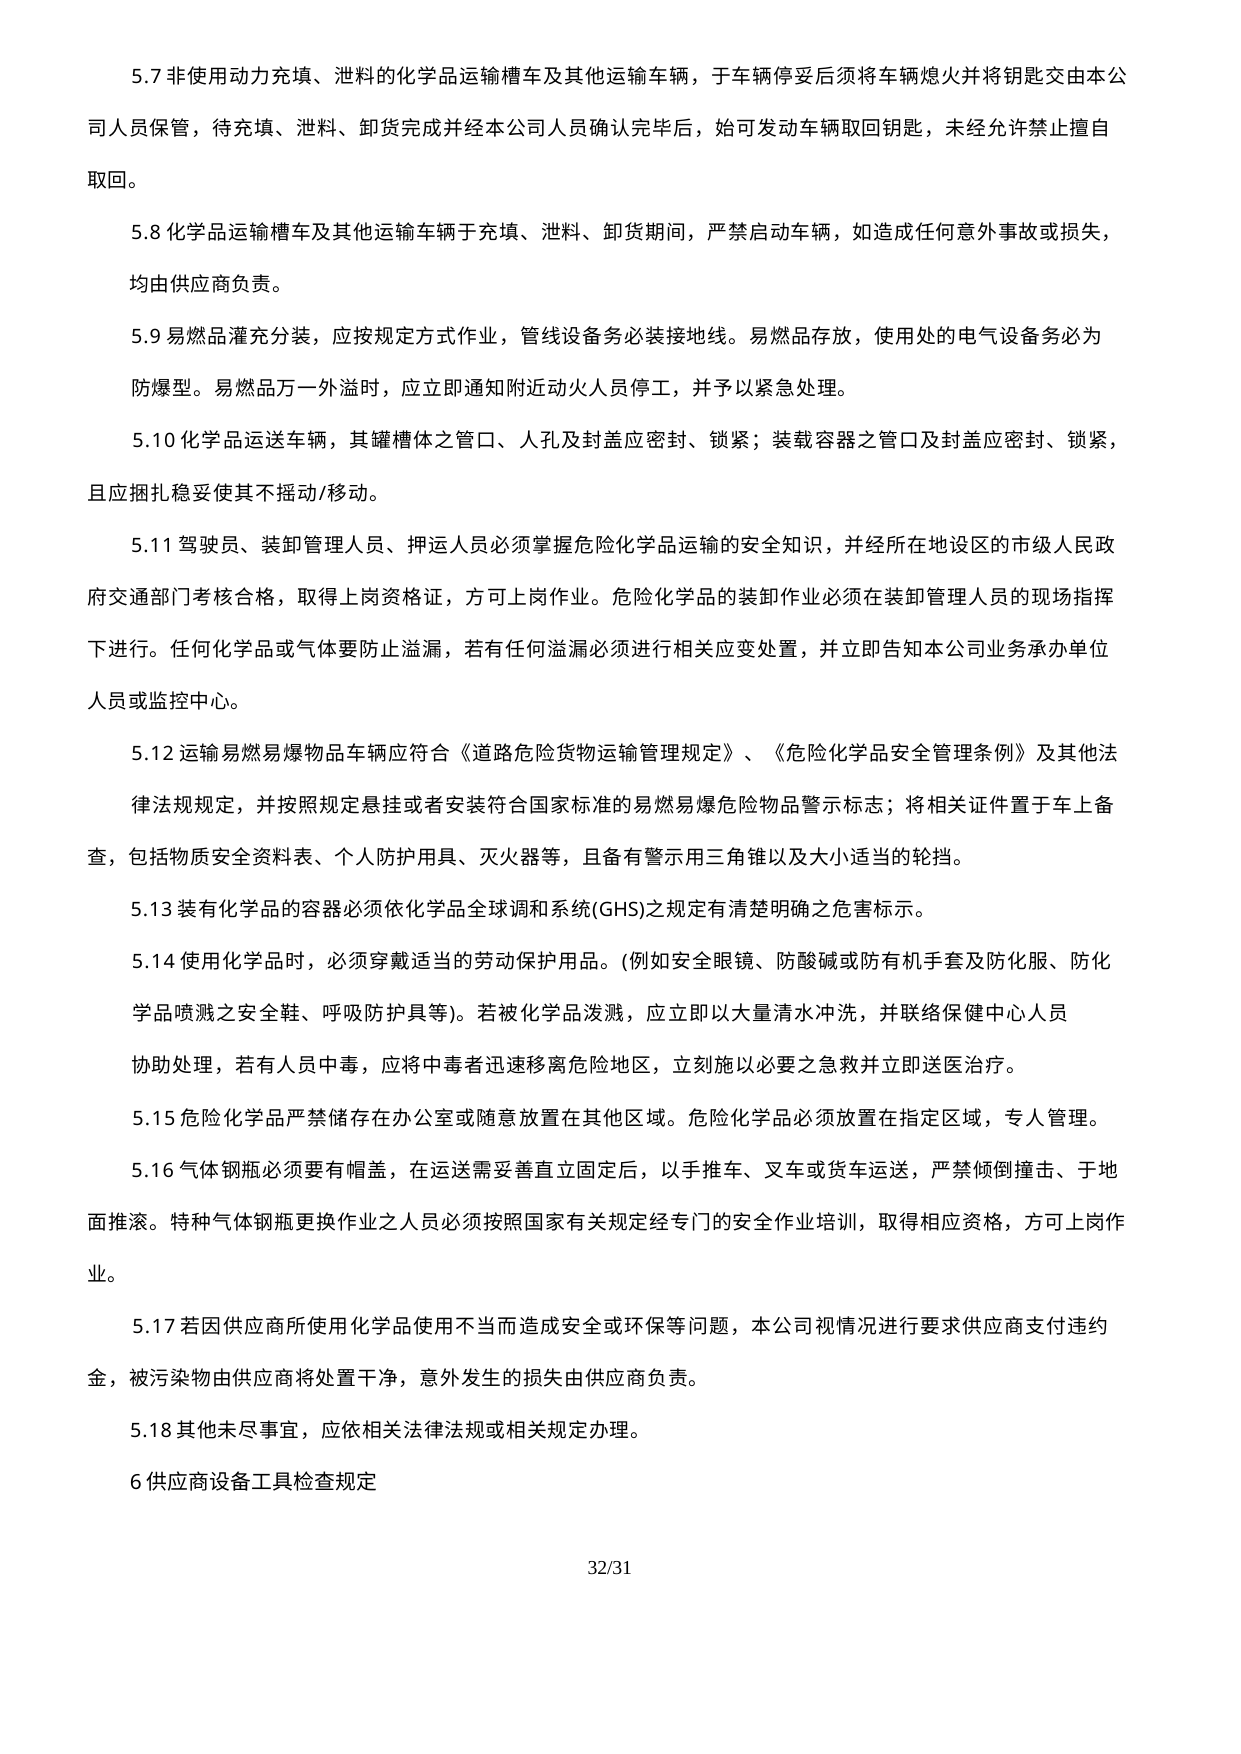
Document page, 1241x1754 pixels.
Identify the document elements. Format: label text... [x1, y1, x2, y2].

text 6供应商设备工具检查规定 [87, 1448, 1127, 1500]
text 5.8化学品运输槽车及其他运输车辆于充填、泄料、卸货期间，严禁启动车辆，如造成任何意外事故或损失， [87, 198, 1127, 250]
text 5.13装有化学品的容器必须依化学品全球调和系统(GHS)之规定有清楚明确之危害标示。 [87, 875, 1127, 927]
text 协助处理，若有人员中毒，应将中毒者迅速移离危险地区，立刻施以必要之急救并立即送医治疗。 [87, 1031, 1127, 1083]
text 5.14使用化学品时，必须穿戴适当的劳动保护用品。(例如安全眼镜、防酸碱或防有机手套及防化服、防化 [87, 927, 1127, 979]
text 5.9易燃品灌充分装，应按规定方式作业，管线设备务必装接地线。易燃品存放，使用处的电气设备务必为 [87, 302, 1127, 354]
text 5.16气体钢瓶必须要有帽盖，在运送需妥善直立固定后，以手推车、叉车或货车运送，严禁倾倒撞击、于地面推滚。特种气体钢瓶更换作业之人员必须按照国家有关规定经专门的安全作业培训，取得相应资格，方可上岗作业。 [87, 1135, 1127, 1292]
text 5.12运输易燃易爆物品车辆应符合《道路危险货物运输管理规定》、《危险化学品安全管理条例》及其他法 [87, 719, 1127, 771]
text 防爆型。易燃品万一外溢时，应立即通知附近动火人员停工，并予以紧急处理。 [87, 354, 1127, 406]
text 5.18其他未尽事宜，应依相关法律法规或相关规定办理。 [87, 1396, 1127, 1448]
text 5.11驾驶员、装卸管理人员、押运人员必须掌握危险化学品运输的安全知识，并经所在地设区的市级人民政府交通部门考核合格，取得上岗资格证，方可上岗作业。危险化学品的装卸作业必须在装卸管理人员的现场指挥下进行。任何化学品或气体要防止溢漏，若有任何溢漏必须进行相关应变处置，并立即告知本公司业务承办单位人员或监控中心。 [87, 510, 1127, 719]
text 学品喷溅之安全鞋、呼吸防护具等)。若被化学品泼溅，应立即以大量清水冲洗，并联络保健中心人员 [87, 979, 1127, 1031]
text 5.17若因供应商所使用化学品使用不当而造成安全或环保等问题，本公司视情况进行要求供应商支付违约金，被污染物由供应商将处置干净，意外发生的损失由供应商负责。 [87, 1292, 1127, 1396]
text 律法规规定，并按照规定悬挂或者安装符合国家标准的易燃易爆危险物品警示标志；将相关证件置于车上备查，包括物质安全资料表、个人防护用具、灭火器等，且备有警示用三角锥以及大小适当的轮挡。 [87, 771, 1127, 875]
text 5.7非使用动力充填、泄料的化学品运输槽车及其他运输车辆，于车辆停妥后须将车辆熄火并将钥匙交由本公司人员保管，待充填、泄料、卸货完成并经本公司人员确认完毕后，始可发动车辆取回钥匙，未经允许禁止擅自取回。 [87, 42, 1127, 198]
text 5.10化学品运送车辆，其罐槽体之管口、人孔及封盖应密封、锁紧；装载容器之管口及封盖应密封、锁紧，且应捆扎稳妥使其不摇动/移动。 [87, 406, 1127, 510]
text 均由供应商负责。 [87, 250, 1127, 302]
text 5.15危险化学品严禁储存在办公室或随意放置在其他区域。危险化学品必须放置在指定区域，专人管理。 [87, 1083, 1127, 1135]
